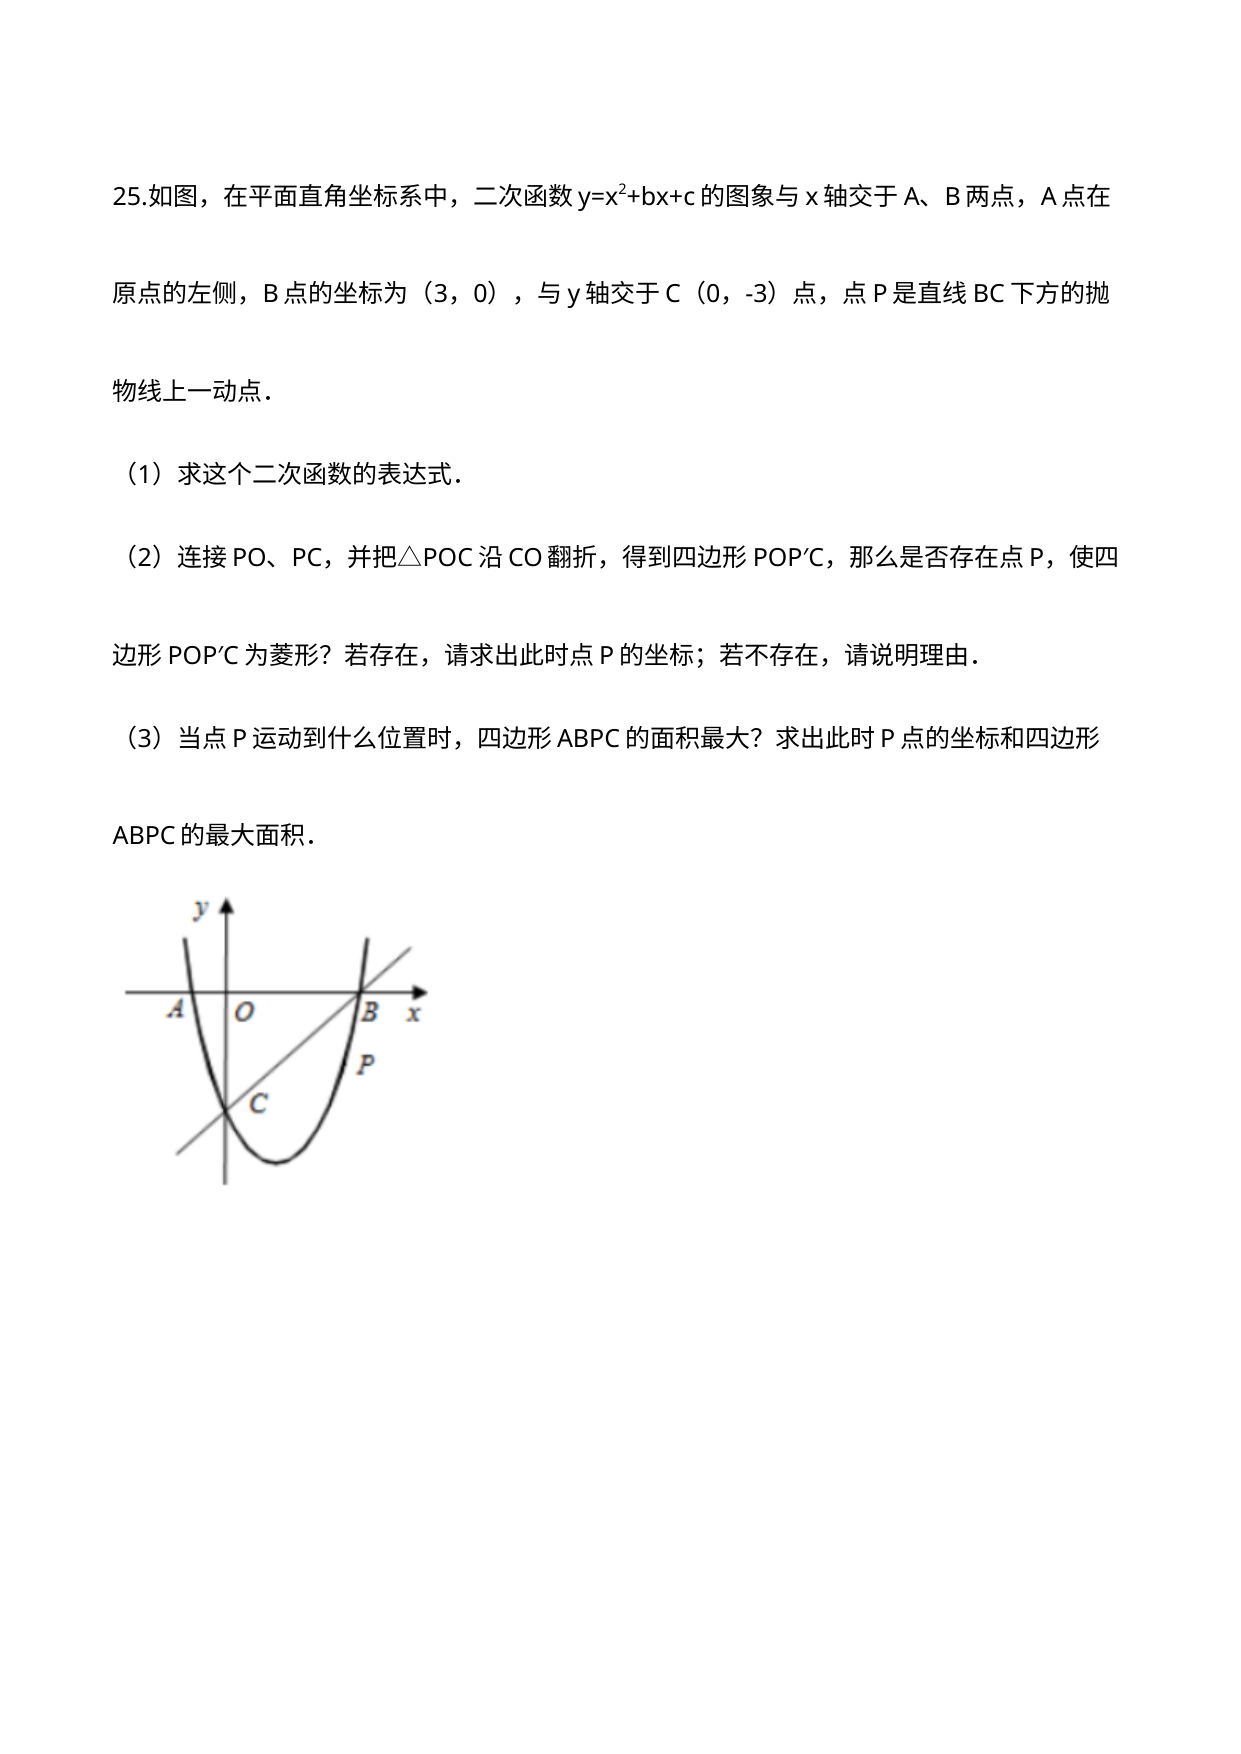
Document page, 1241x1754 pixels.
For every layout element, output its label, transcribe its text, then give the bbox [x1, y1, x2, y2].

list （1）求这个二次函数的表达式． [112, 440, 1128, 505]
picture [112, 884, 429, 1201]
list （3）当点P运动到什么位置时，四边形ABPC的面积最大？求出此时P点的坐标和四边形ABPC的最大面积． [112, 704, 1128, 866]
list 25.如图，在平面直角坐标系中，二次函数y=x2+bx+c的图象与x轴交于A、B两点，A点在原点的左侧，B点的坐标为（3，0），与y轴交于C（0，-3）点，点P是直线BC下方的抛物线上一动点． [112, 162, 1128, 422]
list （2）连接PO、PC，并把△POC沿CO翻折，得到四边形POP′C，那么是否存在点P，使四边形POP′C为菱形？若存在，请求出此时点P的坐标；若不存在，请说明理由． [112, 523, 1128, 686]
